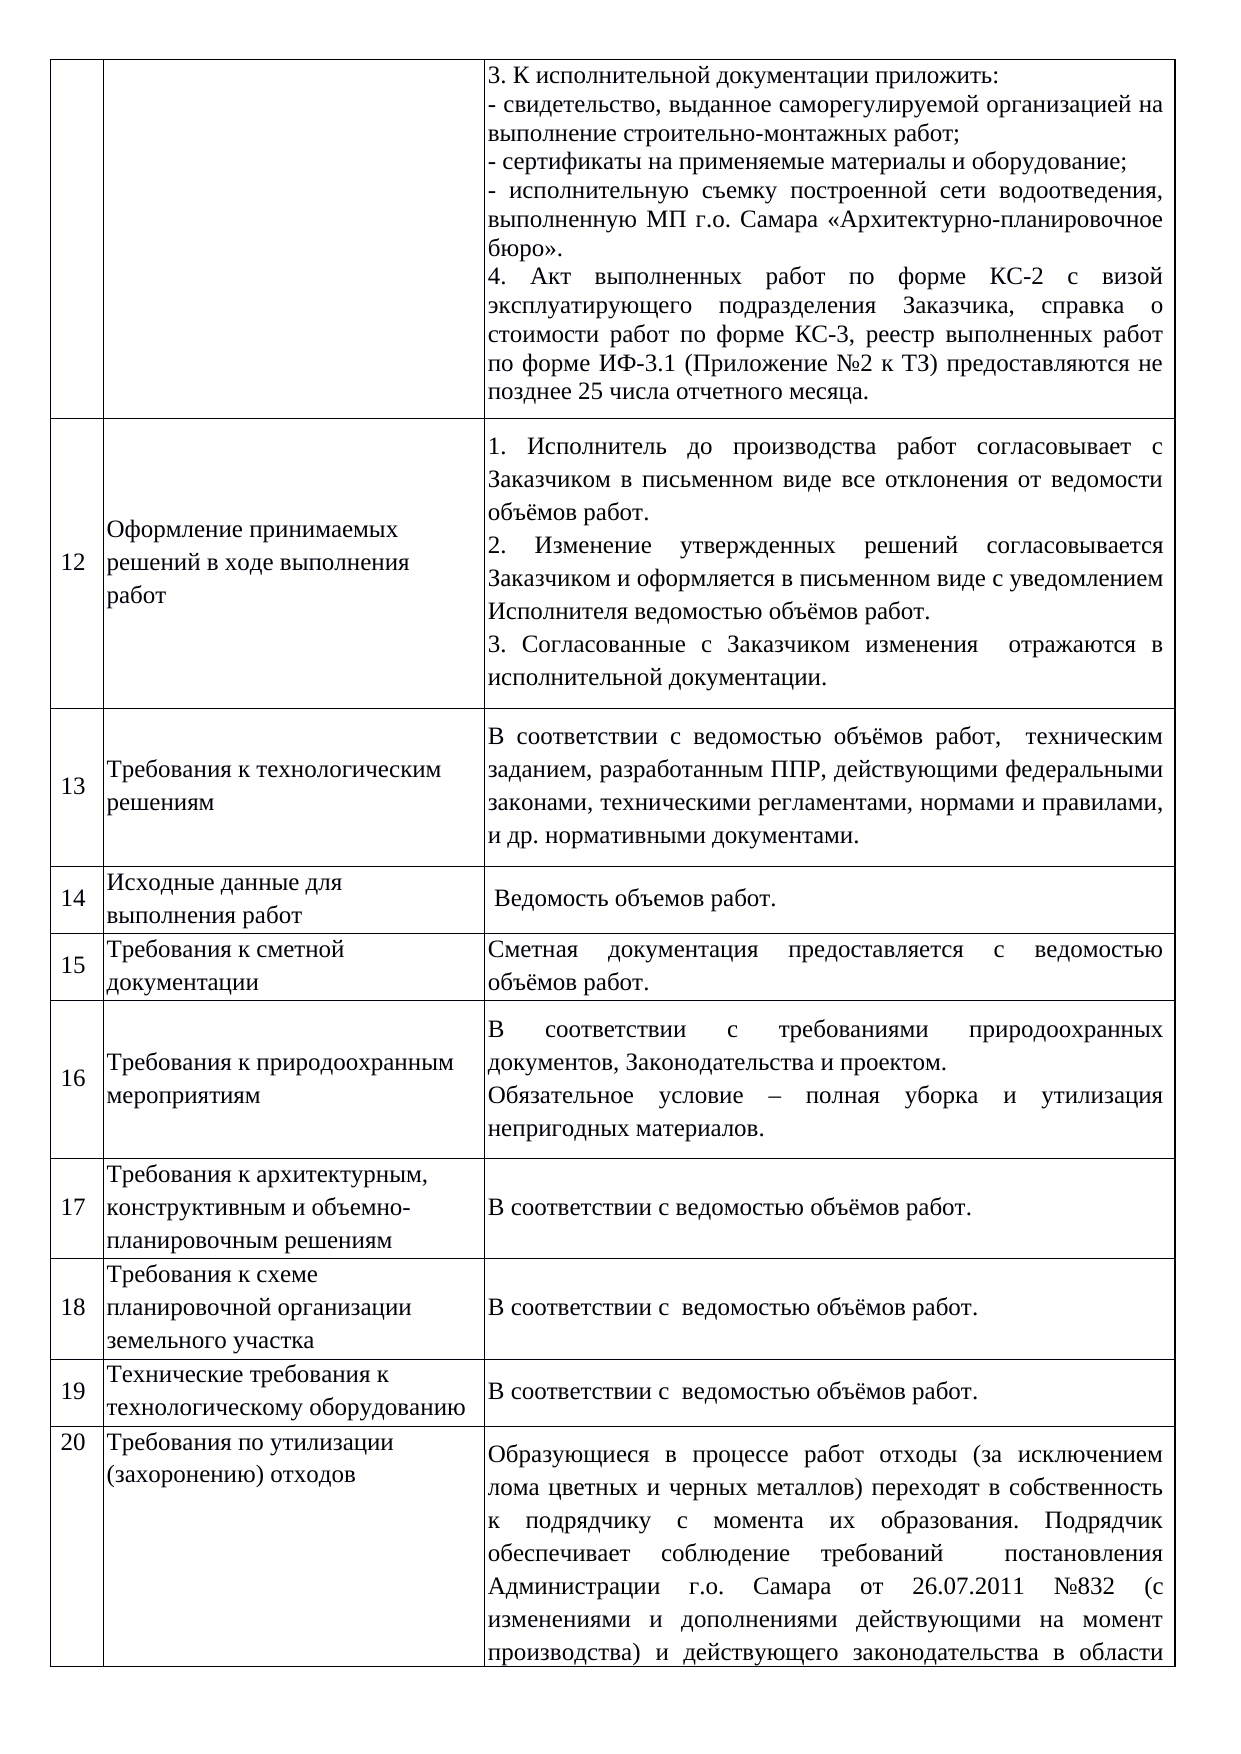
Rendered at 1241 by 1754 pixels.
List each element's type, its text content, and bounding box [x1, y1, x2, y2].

table_cell Технические требования к технологическому оборудованию [104, 1360, 484, 1426]
table_cell Требования к природоохранным мероприятиям [104, 1001, 484, 1158]
table_cell 14 [51, 867, 103, 933]
table_cell 20 [51, 1427, 103, 1666]
table_cell Исходные данные для выполнения работ [104, 867, 484, 933]
table_cell В соответствии с требованиями природоохранных документов, Законодательства и проектом. Обязательное условие – полная уборка и утилизация непригодных материалов. [485, 1001, 1174, 1158]
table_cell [104, 1427, 484, 1666]
table_cell В соответствии с ведомостью объёмов работ. [485, 1159, 1174, 1258]
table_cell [485, 60, 1174, 418]
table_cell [104, 60, 484, 418]
table_cell 18 [51, 1259, 103, 1358]
table_cell Оформление принимаемых решений в ходе выполнения работ [104, 419, 484, 708]
table_cell В соответствии с ведомостью объёмов работ. [485, 1259, 1174, 1358]
table_cell Требования к сметной документации [104, 934, 484, 1000]
table_cell 17 [51, 1159, 103, 1258]
table_cell В соответствии с ведомостью объёмов работ. [485, 1360, 1174, 1426]
table_cell 1. Исполнитель до производства работ согласовывает с Заказчиком в письменном виде все отклонения от ведомости объёмов работ. 2. Изменение утвержденных решений согласовывается Заказчиком и оформляется в письменном виде с уведомлением Исполнителя ведомостью объёмов работ. 3. Согласованные с Заказчиком изменения отражаются в исполнительной документации. [485, 419, 1174, 708]
table_cell 12 [51, 419, 103, 708]
table_cell В соответствии с ведомостью объёмов работ, техническим заданием, разработанным ППР, действующими федеральными законами, техническими регламентами, нормами и правилами, и др. нормативными документами. [485, 709, 1174, 866]
table_cell 13 [51, 709, 103, 866]
table_cell Требования к схеме планировочной организации земельного участка [104, 1259, 484, 1358]
table_cell Требования к технологическим решениям [104, 709, 484, 866]
table_cell Сметная документация предоставляется с ведомостью объёмов работ. [485, 934, 1174, 1000]
table_cell 15 [51, 934, 103, 1000]
table_cell Требования к архитектурным, конструктивным и объемно-планировочным решениям [104, 1159, 484, 1258]
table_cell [485, 1427, 1174, 1666]
table_cell 11 [51, 60, 103, 418]
table_cell 19 [51, 1360, 103, 1426]
table_cell 16 [51, 1001, 103, 1158]
table_cell Ведомость объемов работ. [485, 867, 1174, 933]
